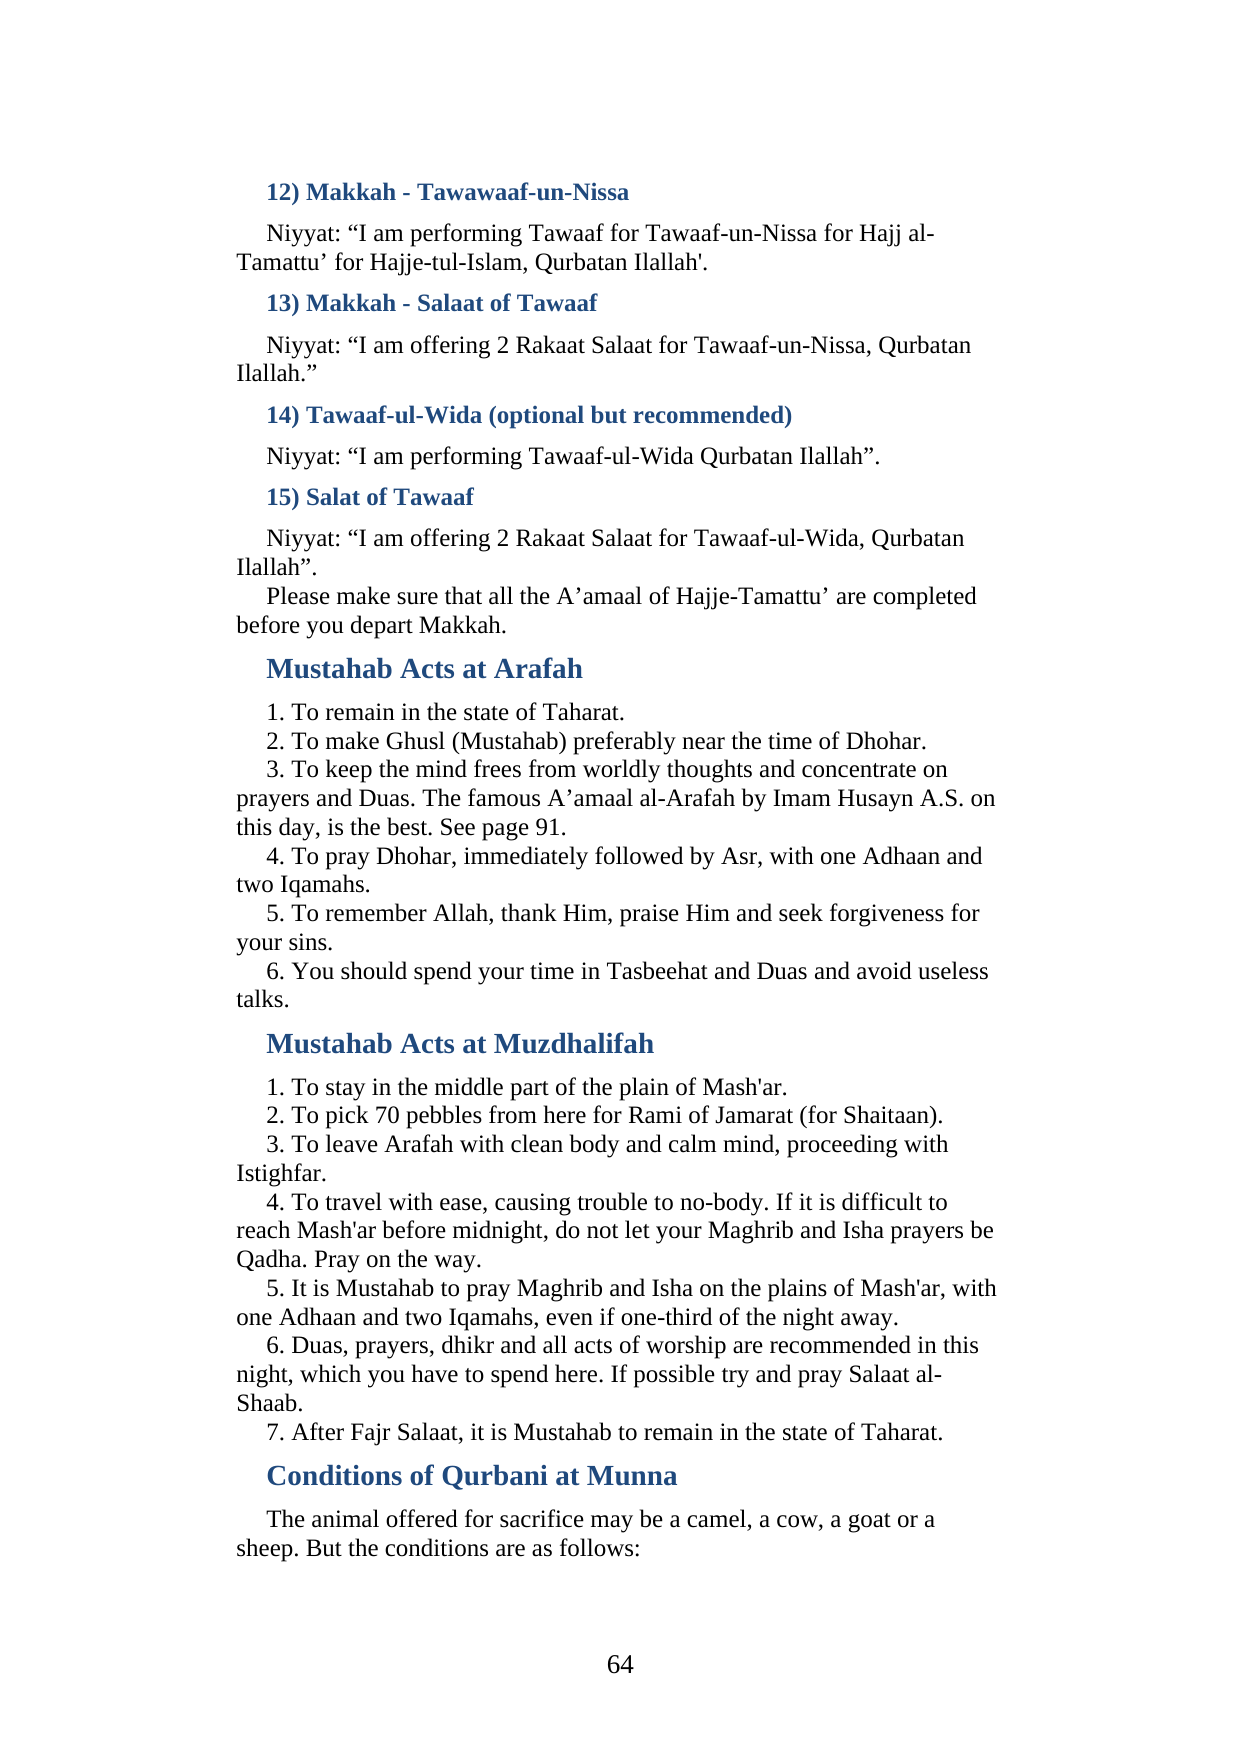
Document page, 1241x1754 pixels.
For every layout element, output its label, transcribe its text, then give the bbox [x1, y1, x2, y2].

text 5. It is Mustahab to pray Maghrib and Isha on the plains of Mash'ar, with one Adhaan and two Iqamahs, even if one-third of the night away. [236, 1273, 1004, 1331]
subtitle 15) Salat of Tawaaf [236, 482, 1004, 511]
subtitle Conditions of Qurbani at Munna [236, 1458, 1004, 1492]
subtitle Mustahab Acts at Arafah [236, 651, 1004, 684]
text 7. After Fajr Salaat, it is Mustahab to remain in the state of Taharat. [236, 1417, 1004, 1446]
subtitle 13) Makkah - Salaat of Tawaaf [236, 288, 1004, 317]
text 1. To stay in the middle part of the plain of Mash'ar. [236, 1072, 1004, 1101]
text Please make sure that all the A’amaal of Hajje-Tamattu’ are completed before you depart Makkah. [236, 581, 1004, 638]
text Niyyat: “I am performing Tawaaf for Tawaaf-un-Nissa for Hajj al-Tamattu’ for Hajje-tul-Islam, Qurbatan Ilallah'. [236, 218, 1004, 276]
text 2. To pick 70 pebbles from here for Rami of Jamarat (for Shaitaan). [236, 1101, 1004, 1129]
subtitle Mustahab Acts at Muzdhalifah [236, 1026, 1004, 1059]
text 3. To leave Arafah with clean body and calm mind, proceeding with Istighfar. [236, 1129, 1004, 1187]
text Niyyat: “I am performing Tawaaf-ul-Wida Qurbatan Ilallah”. [236, 441, 1004, 470]
text Niyyat: “I am offering 2 Rakaat Salaat for Tawaaf-ul-Wida, Qurbatan Ilallah”. [236, 523, 1004, 581]
subtitle 14) Tawaaf-ul-Wida (optional but recommended) [236, 400, 1004, 428]
text 6. You should spend your time in Tasbeehat and Duas and avoid useless talks. [236, 956, 1004, 1013]
text 4. To pray Dhohar, immediately followed by Asr, with one Adhaan and two Iqamahs. [236, 841, 1004, 898]
text 4. To travel with ease, causing trouble to no-body. If it is difficult to reach Mash'ar before midnight, do not let your Maghrib and Isha prayers be Qadha. Pray on the way. [236, 1187, 1004, 1273]
text Niyyat: “I am offering 2 Rakaat Salaat for Tawaaf-un-Nissa, Qurbatan Ilallah.” [236, 330, 1004, 387]
text 5. To remember Allah, thank Him, praise Him and seek forgiveness for your sins. [236, 898, 1004, 956]
text 1. To remain in the state of Taharat. [236, 697, 1004, 726]
subtitle 12) Makkah - Tawawaaf-un-Nissa [236, 177, 1004, 206]
text The animal offered for sacrifice may be a camel, a cow, a goat or a sheep. But the conditions are as follows: [236, 1504, 1004, 1562]
text 3. To keep the mind frees from worldly thoughts and concentrate on prayers and Duas. The famous A’amaal al-Arafah by Imam Husayn A.S. on this day, is the best. See page 91. [236, 754, 1004, 841]
text 2. To make Ghusl (Mustahab) preferably near the time of Dhohar. [236, 726, 1004, 754]
text 6. Duas, prayers, dhikr and all acts of worship are recommended in this night, which you have to spend here. If possible try and pray Salaat al-Shaab. [236, 1331, 1004, 1417]
